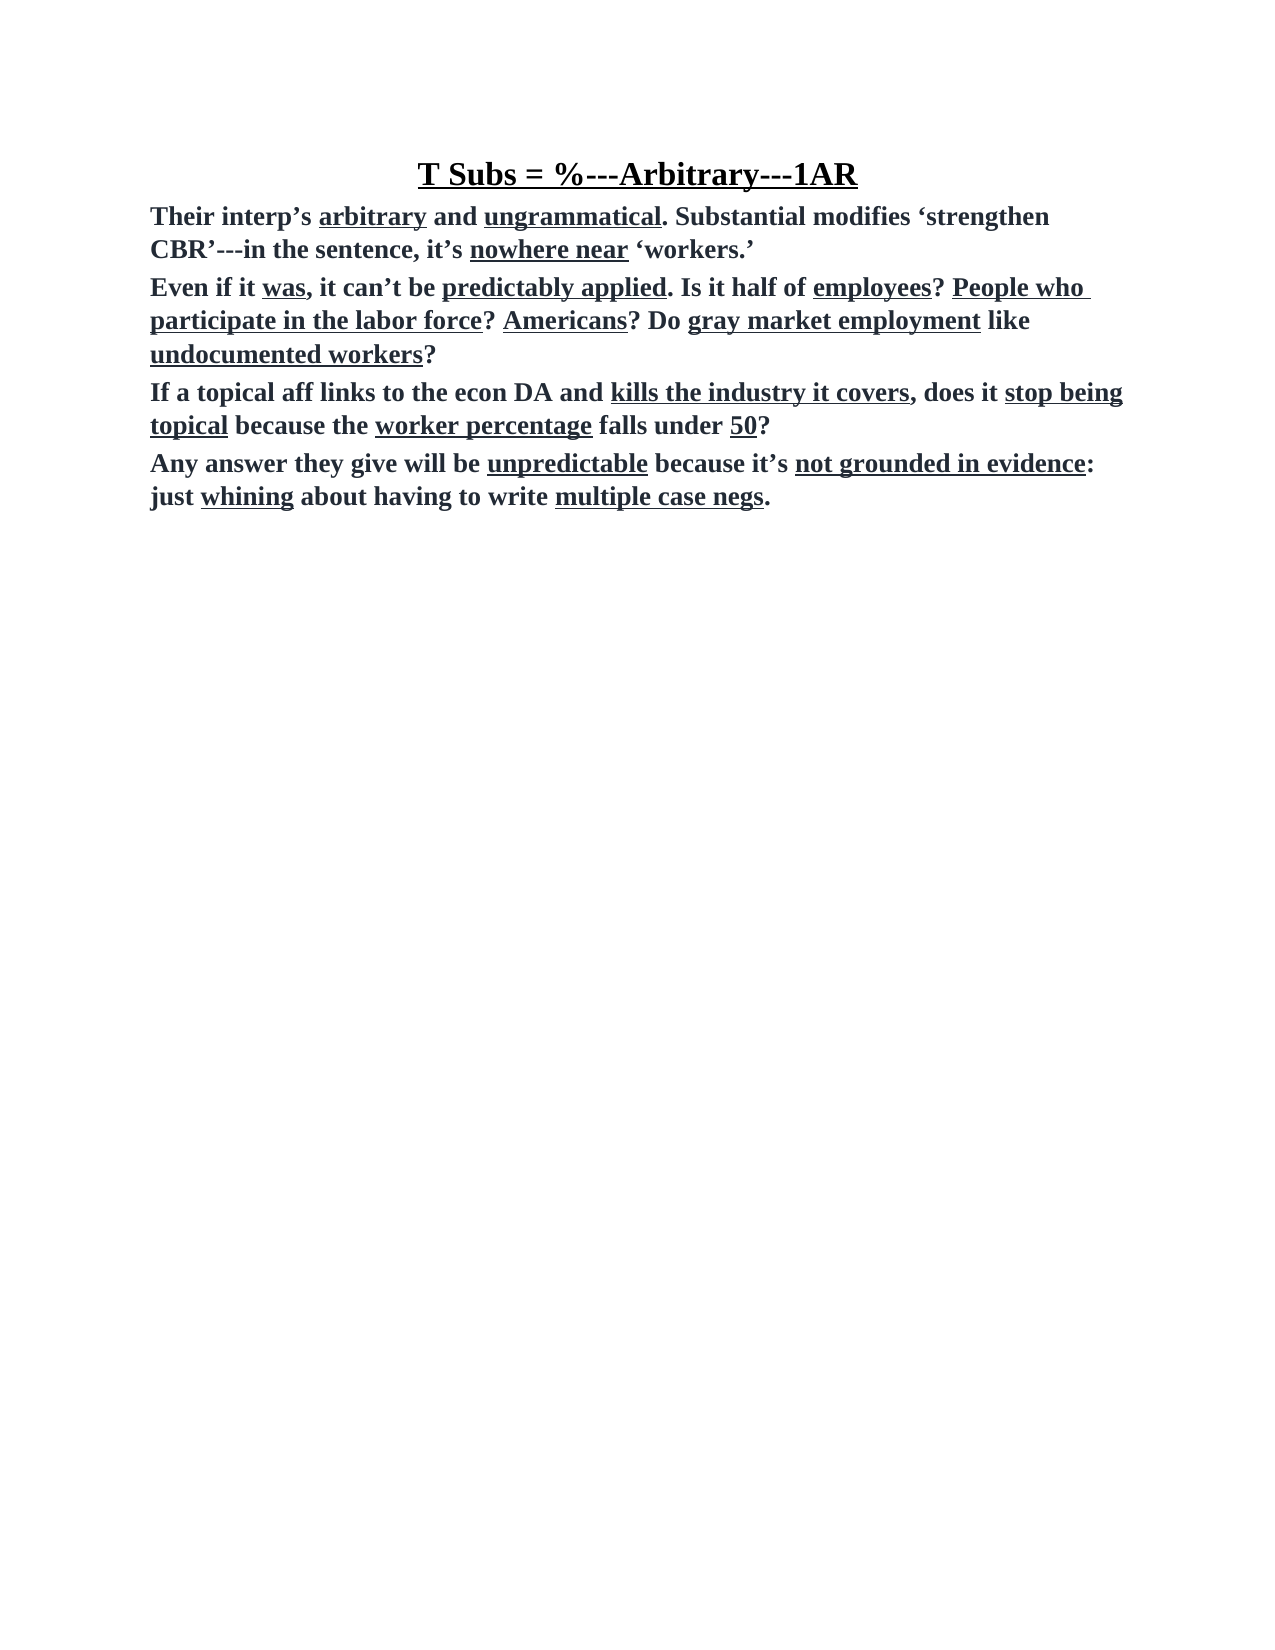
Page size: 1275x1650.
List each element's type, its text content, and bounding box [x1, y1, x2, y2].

text Their interp’s arbitrary and ungrammatical. Substantial modifies ‘strengthen CBR’---in the sentence, it’s nowhere near ‘workers.’ [150, 200, 1125, 264]
text T Subs = %---Arbitrary---1AR [150, 154, 1125, 192]
text Any answer they give will be unpredictable because it’s not grounded in evidence: just whining about having to write multiple case negs. [150, 447, 1125, 512]
text Even if it was, it can’t be predictably applied. Is it half of employees? People who participate in the labor force? Americans? Do gray market employment like undocumented workers? [150, 271, 1125, 369]
text If a topical aff links to the econ DA and kills the industry it covers, does it stop being topical because the worker percentage falls under 50? [150, 376, 1125, 440]
